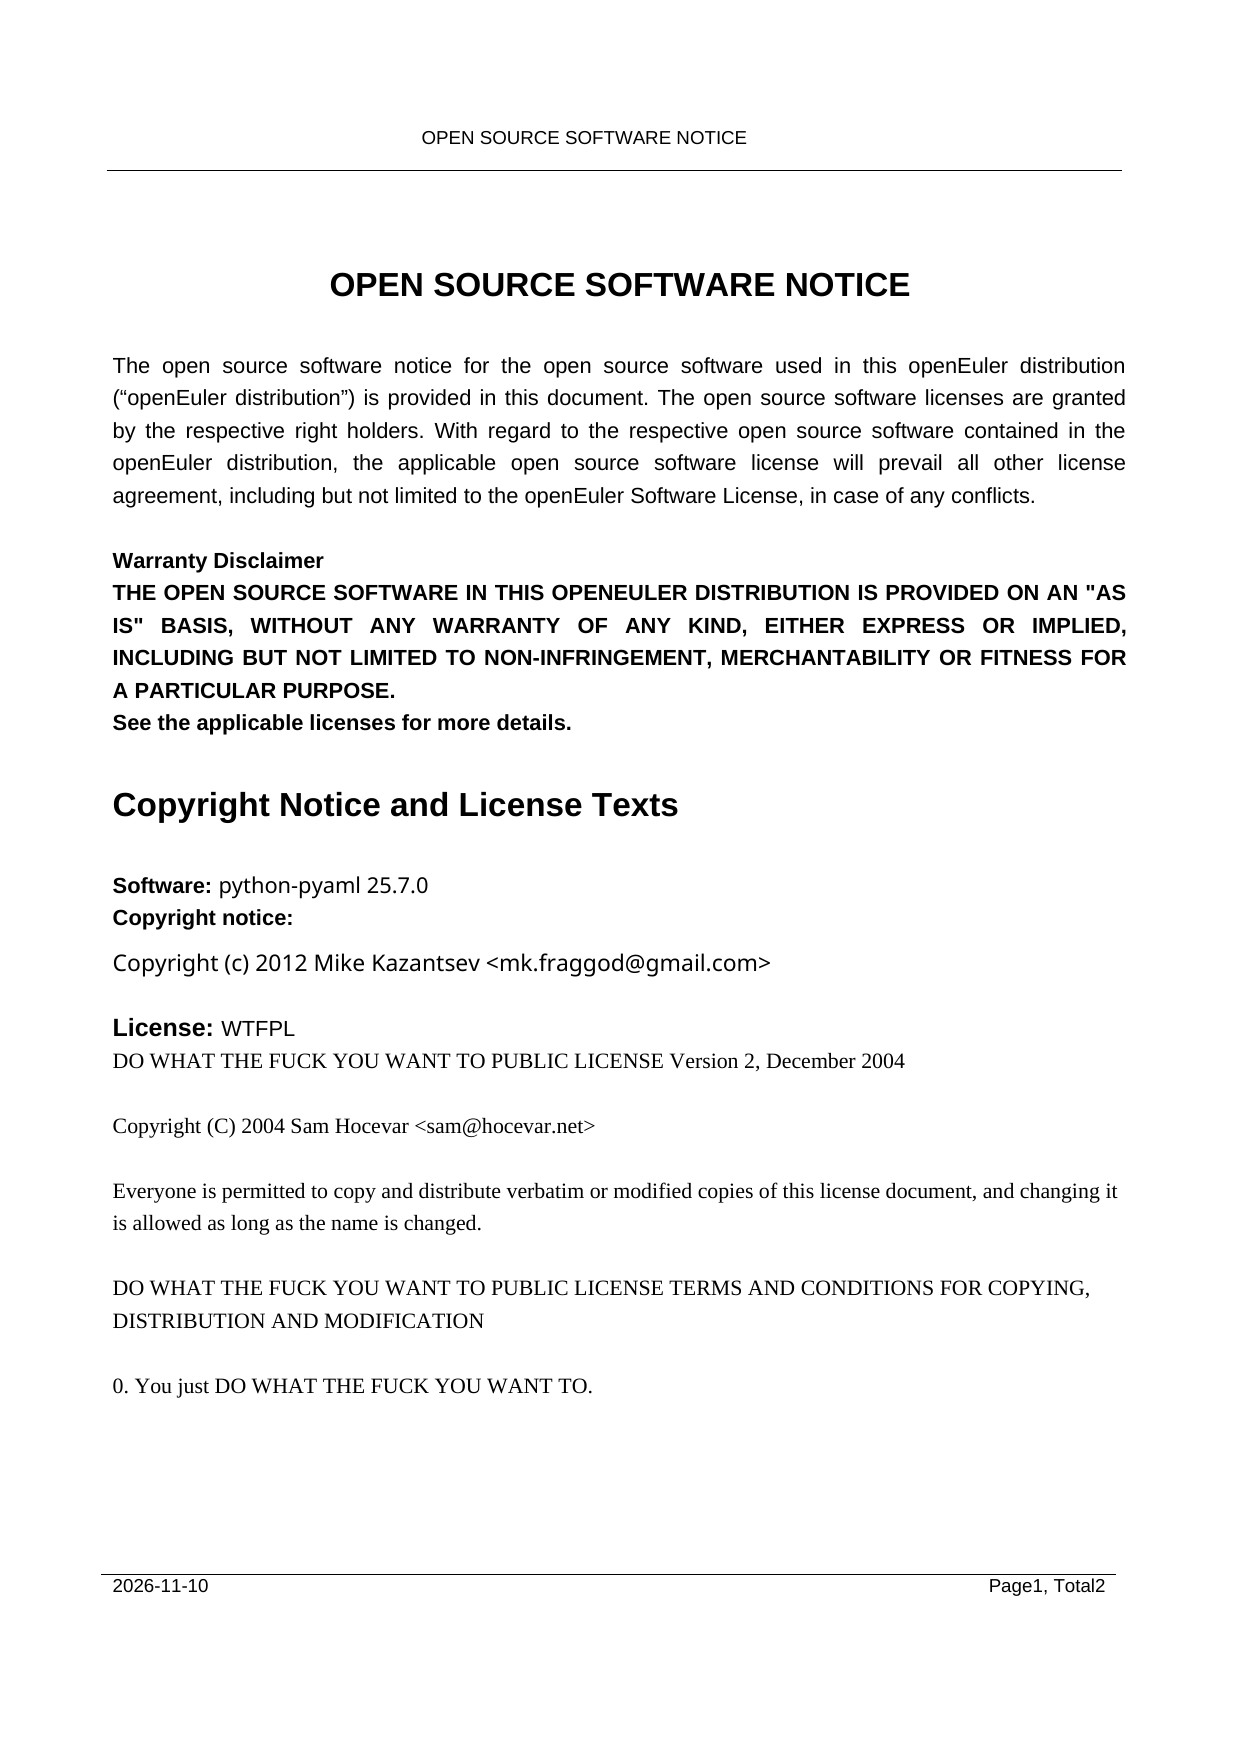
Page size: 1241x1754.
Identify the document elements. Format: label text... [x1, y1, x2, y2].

text License: WTFPL [112, 1012, 1128, 1044]
text Copyright (c) 2012 Mike Kazantsev <mk.fraggod@gmail.com> [112, 947, 1128, 1012]
text OPEN SOURCE SOFTWARE NOTICE [112, 251, 1128, 316]
title Software: python-pyaml 25.7.0 [112, 869, 1128, 901]
text DO WHAT THE FUCK YOU WANT TO PUBLIC LICENSE Version 2, December 2004 Copyright (C) 2004 Sam Hocevar <sam@hocevar.net> Everyone is permitted to copy and distribute verbatim or modified copies of this license document, and changing it is allowed as long as the name is changed. DO WHAT THE FUCK YOU WANT TO PUBLIC LICENSE TERMS AND CONDITIONS FOR COPYING, DISTRIBUTION AND MODIFICATION 0. You just DO WHAT THE FUCK YOU WANT TO. [112, 1044, 1128, 1434]
text Warranty Disclaimer [112, 544, 1128, 576]
text Copyright notice: [112, 901, 1128, 934]
text The open source software notice for the open source software used in this openEuler distribution (“openEuler distribution”) is provided in this document. The open source software licenses are granted by the respective right holders. With regard to the respective open source software contained in the openEuler distribution, the applicable open source software license will prevail all other license agreement, including but not limited to the openEuler Software License, in case of any conflicts. [112, 349, 1128, 511]
text Copyright Notice and License Texts [112, 771, 1128, 836]
text THE OPEN SOURCE SOFTWARE IN THIS OPENEULER DISTRIBUTION IS PROVIDED ON AN "AS IS" BASIS, WITHOUT ANY WARRANTY OF ANY KIND, EITHER EXPRESS OR IMPLIED, INCLUDING BUT NOT LIMITED TO NON-INFRINGEMENT, MERCHANTABILITY OR FITNESS FOR A PARTICULAR PURPOSE. See the applicable licenses for more details. [112, 576, 1128, 739]
